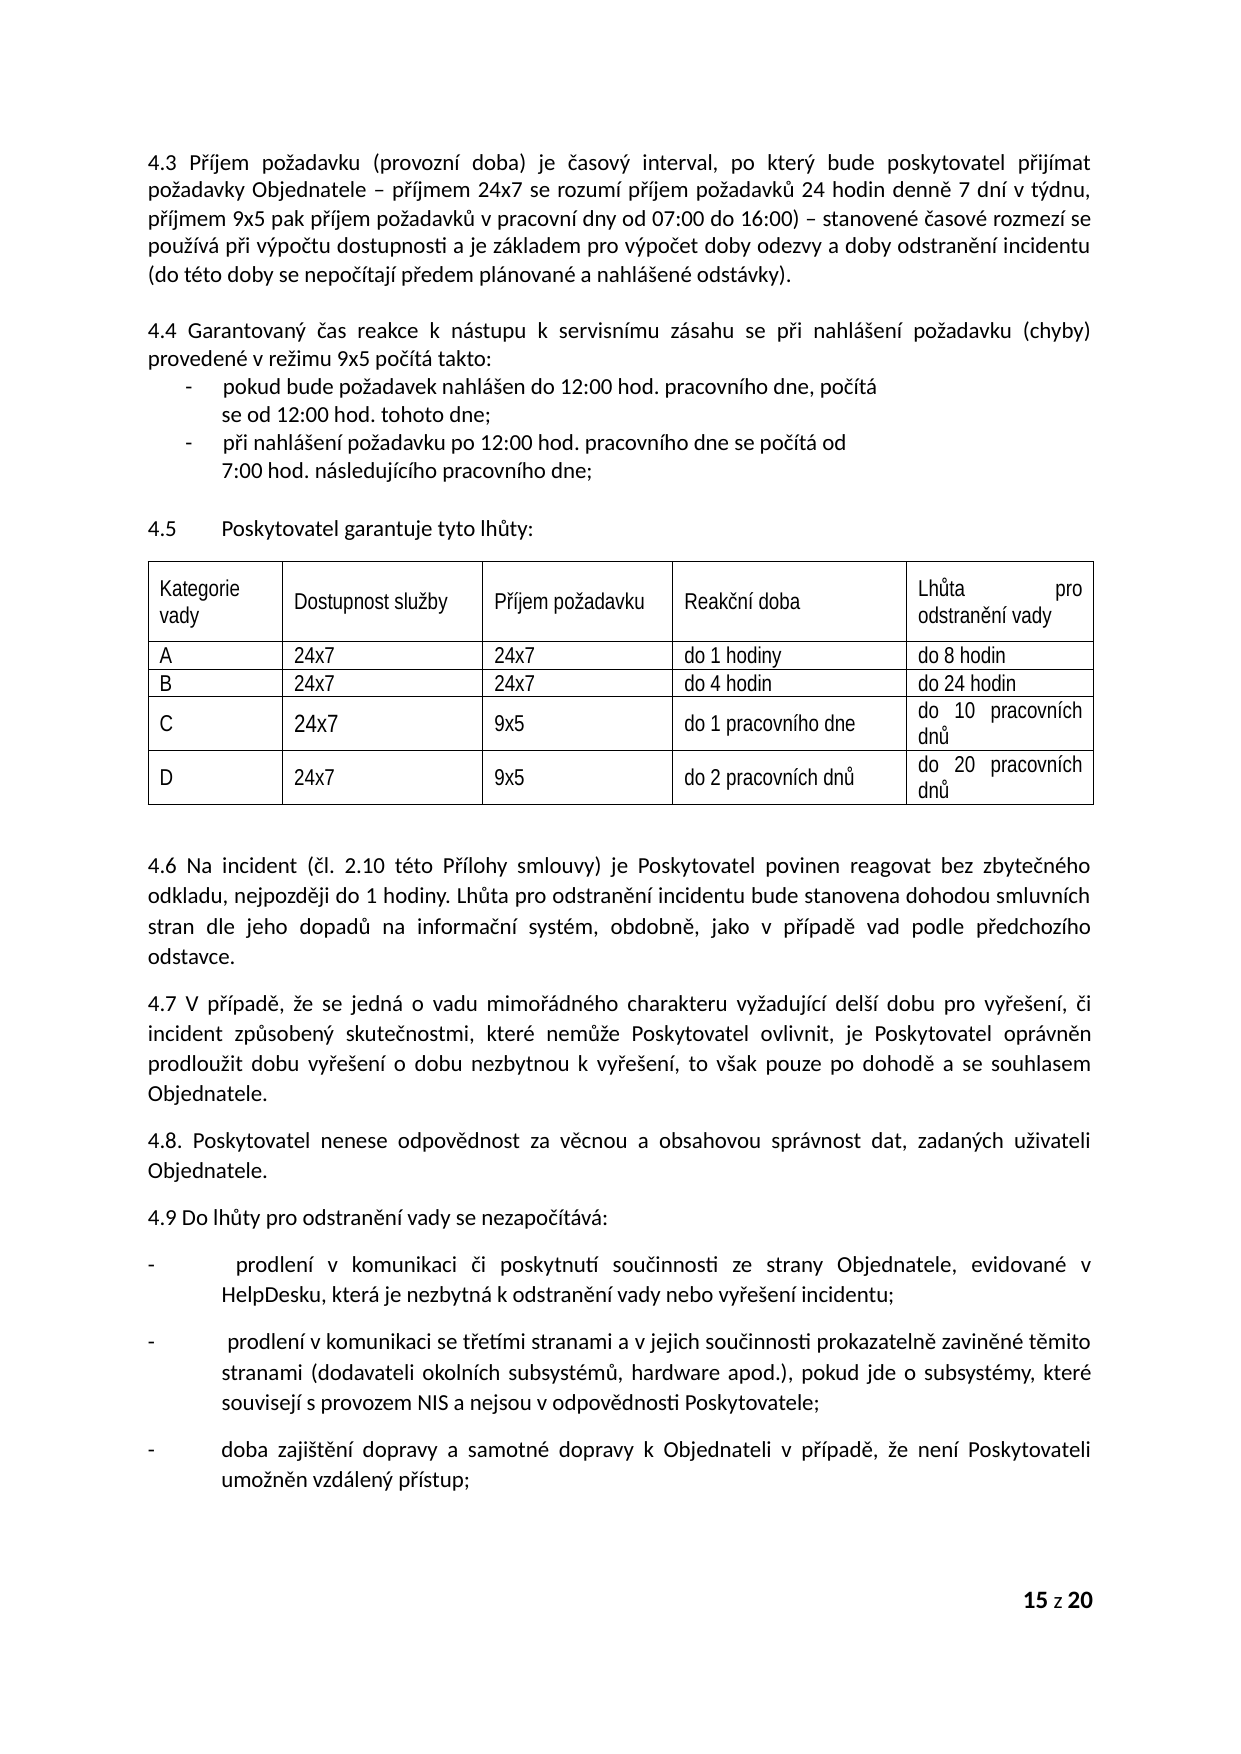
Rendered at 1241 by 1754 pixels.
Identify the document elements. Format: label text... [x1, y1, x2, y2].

table_cell do 10 pracovních dnů [907, 697, 1093, 750]
table_cell B [149, 670, 282, 696]
table_cell 24x7 [283, 751, 482, 803]
table_cell 9x5 [483, 751, 672, 803]
table_header Příjem požadavku [483, 562, 672, 641]
text 7:00 hod. následujícího pracovního dne; [148, 456, 1093, 484]
text 4.5 Poskytovatel garantuje tyto lhůty: [148, 484, 1093, 542]
text se od 12:00 hod. tohoto dne; [148, 400, 1093, 428]
table_header Lhůta pro odstranění vady [907, 562, 1093, 641]
list pokud bude požadavek nahlášen do 12:00 hod. pracovního dne, počítá [185, 372, 1093, 400]
text - prodlení v komunikaci se třetími stranami a v jejich součinnosti prokazatelně zaviněné těmito stranami (dodavateli okolních subsystémů, hardware apod.), pokud jde o subsystémy, které souvisejí s provozem NIS a nejsou v odpovědnosti Poskytovatele; [148, 1327, 1093, 1416]
table_cell C [149, 697, 282, 750]
table_cell 24x7 [483, 670, 672, 696]
table_cell do 2 pracovních dnů [673, 751, 906, 803]
text 4.8. Poskytovatel nenese odpovědnost za věcnou a obsahovou správnost dat, zadaných uživateli Objednatele. [148, 1126, 1093, 1184]
table_cell D [149, 751, 282, 803]
text 4.6 Na incident (čl. 2.10 této Přílohy smlouvy) je Poskytovatel povinen reagovat bez zbytečného odkladu, nejpozději do 1 hodiny. Lhůta pro odstranění incidentu bude stanovena dohodou smluvních stran dle jeho dopadů na informační systém, obdobně, jako v případě vad podle předchozího odstavce. [148, 851, 1093, 970]
text 4.9 Do lhůty pro odstranění vady se nezapočítává: [148, 1203, 1093, 1231]
table_cell 9x5 [483, 697, 672, 750]
text - doba zajištění dopravy a samotné dopravy k Objednateli v případě, že není Poskytovateli umožněn vzdálený přístup; [148, 1435, 1093, 1493]
table_header Dostupnost služby [283, 562, 482, 641]
table_cell do 8 hodin [907, 642, 1093, 668]
list při nahlášení požadavku po 12:00 hod. pracovního dne se počítá od [185, 428, 1093, 456]
table_cell do 24 hodin [907, 670, 1093, 696]
table_cell do 20 pracovních dnů [907, 751, 1093, 803]
table_cell A [149, 642, 282, 668]
table_header Reakční doba [673, 562, 906, 641]
table_cell 24x7 [283, 670, 482, 696]
table_cell 24x7 [483, 642, 672, 668]
table_cell 24x7 [283, 642, 482, 668]
table_cell do 1 hodiny [673, 642, 906, 668]
table_cell do 4 hodin [673, 670, 906, 696]
text 4.3 Příjem požadavku (provozní doba) je časový interval, po který bude poskytovatel přijímat požadavky Objednatele – příjmem 24x7 se rozumí příjem požadavků 24 hodin denně 7 dní v týdnu, příjmem 9x5 pak příjem požadavků v pracovní dny od 07:00 do 16:00) – stanovené časové rozmezí se používá při výpočtu dostupnosti a je základem pro výpočet doby odezvy a doby odstranění incidentu (do této doby se nepočítají předem plánované a nahlášené odstávky). [148, 148, 1093, 288]
table_cell 24x7 [283, 697, 482, 750]
text 4.4 Garantovaný čas reakce k nástupu k servisnímu zásahu se při nahlášení požadavku (chyby) provedené v režimu 9x5 počítá takto: [148, 316, 1093, 372]
text 4.7 V případě, že se jedná o vadu mimořádného charakteru vyžadující delší dobu pro vyřešení, či incident způsobený skutečnostmi, které nemůže Poskytovatel ovlivnit, je Poskytovatel oprávněn prodloužit dobu vyřešení o dobu nezbytnou k vyřešení, to však pouze po dohodě a se souhlasem Objednatele. [148, 989, 1093, 1107]
table_cell do 1 pracovního dne [673, 697, 906, 750]
table_header Kategorie vady [149, 562, 282, 641]
text - prodlení v komunikaci či poskytnutí součinnosti ze strany Objednatele, evidované v HelpDesku, která je nezbytná k odstranění vady nebo vyřešení incidentu; [148, 1250, 1093, 1308]
